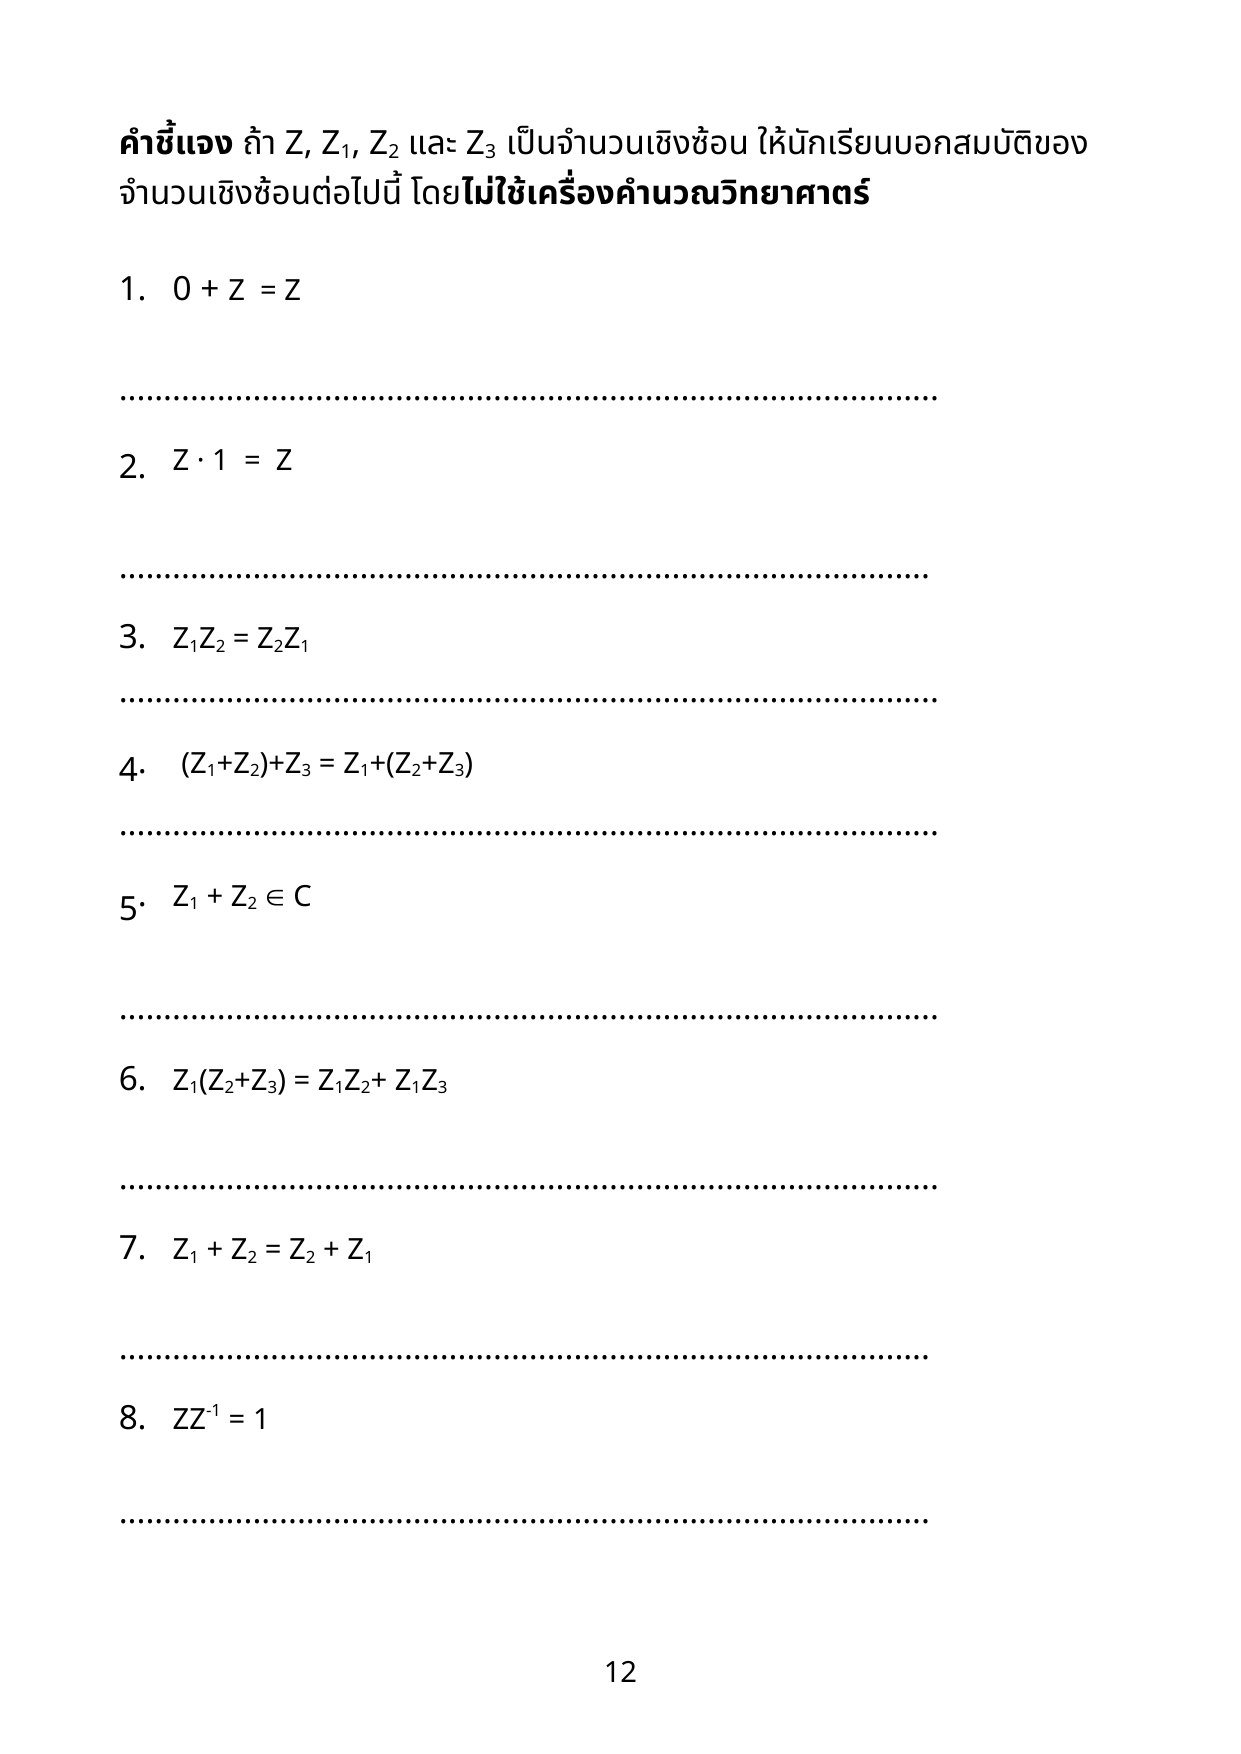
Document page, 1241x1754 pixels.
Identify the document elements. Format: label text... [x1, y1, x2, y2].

text 7. Z1 + Z2 = Z2 + Z1 ........................................................................................... [118, 1224, 1122, 1369]
text 1. 0 + Z = Z ............................................................................................ [118, 265, 1122, 410]
title คำชี้แจง ถ้า Z, Z1, Z2 และ Z3 เป็นจำนวนเชิงซ้อน ให้นักเรียนบอกสมบัติของจำนวนเชิงซ้อนต่อไปนี้ โดยไม่ใช้เครื่องคำนวณวิทยาศาตร์ [118, 118, 1122, 219]
text 2. Z · 1 = Z ........................................................................................... [118, 435, 1122, 588]
text 6. Z1(Z2+Z3) = Z1Z2+ Z1Z3 ............................................................................................ [118, 1054, 1122, 1199]
text 5. Z1 + Z2 C ............................................................................................ [118, 870, 1122, 1029]
text 8. ZZ-1 = 1 ........................................................................................... [118, 1394, 1122, 1533]
text 4. (Z1+Z2)+Z3 = Z1+(Z2+Z3) ............................................................................................ [118, 737, 1122, 845]
text 3. Z1Z2 = Z2Z1 ............................................................................................ [118, 613, 1122, 712]
